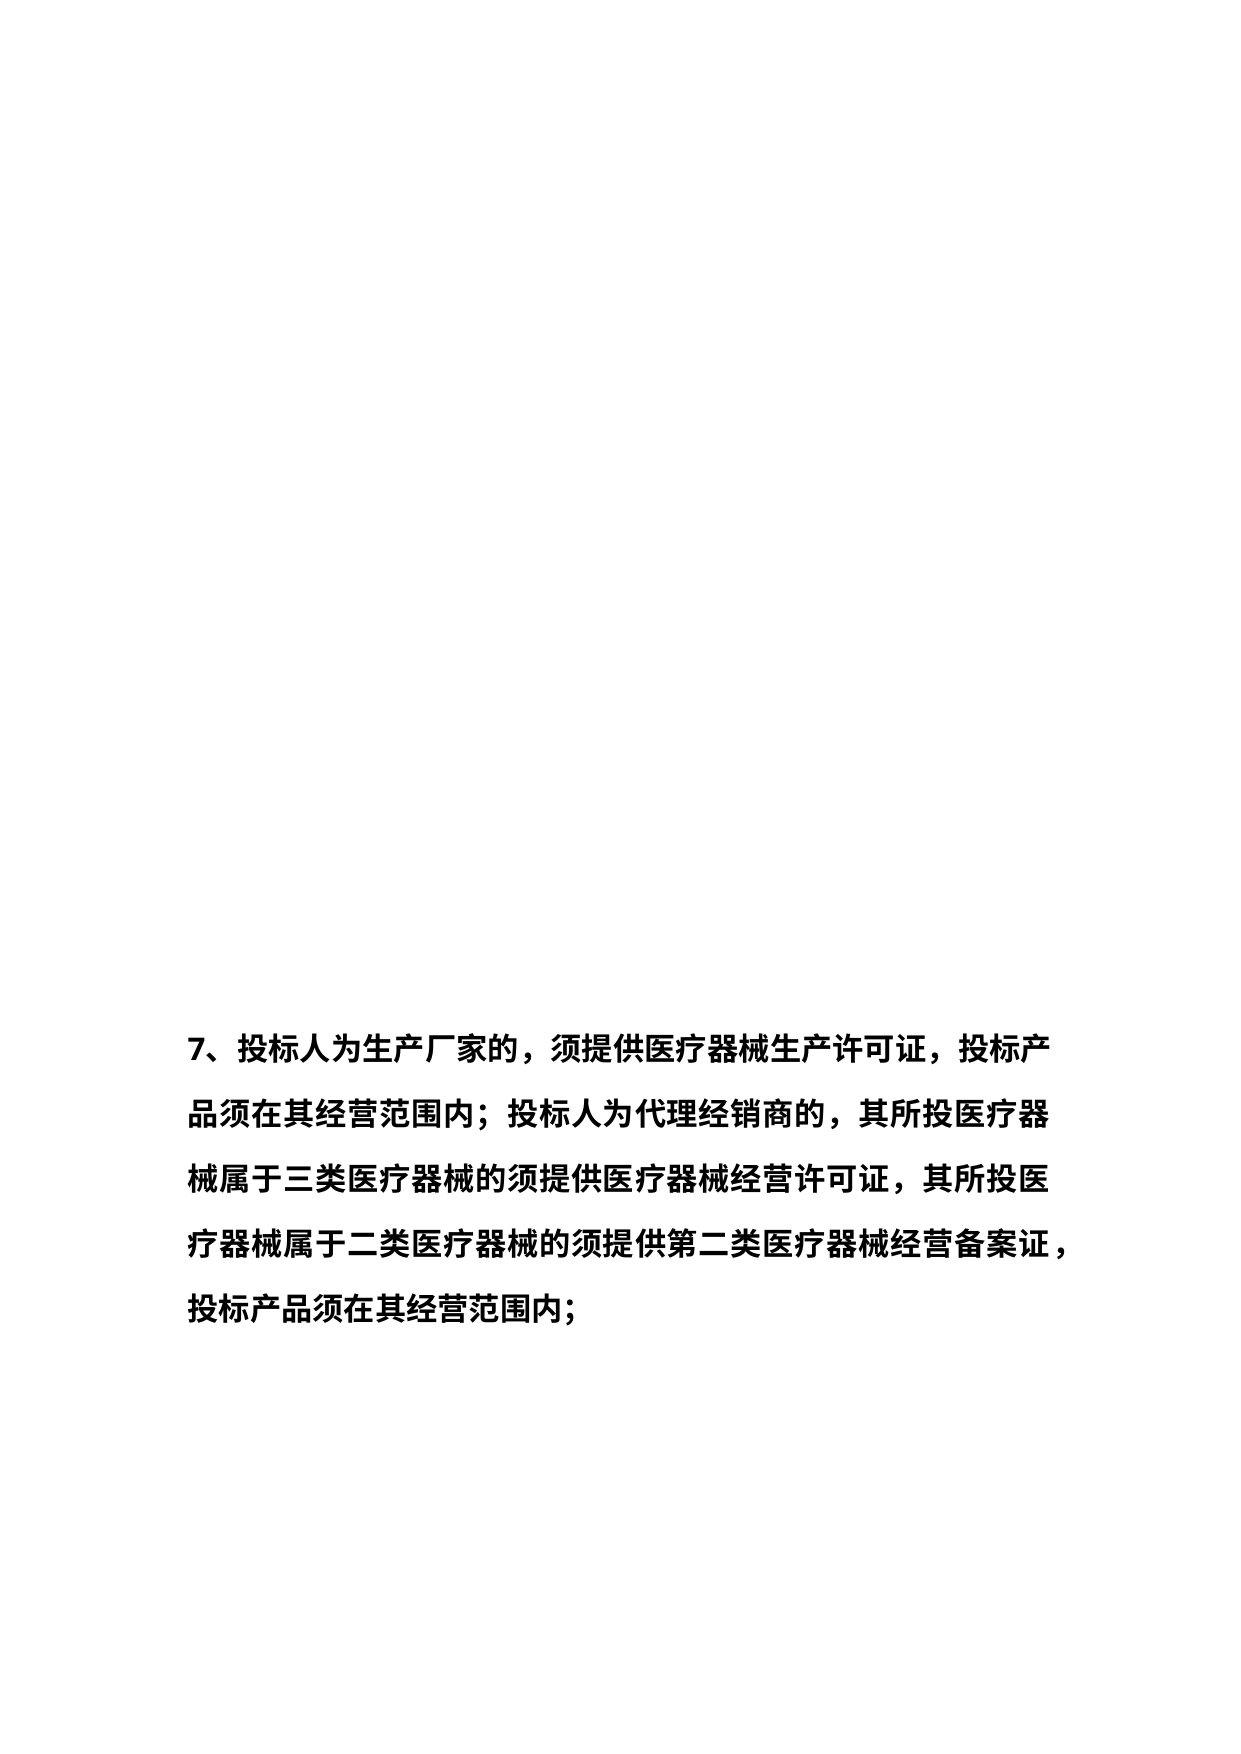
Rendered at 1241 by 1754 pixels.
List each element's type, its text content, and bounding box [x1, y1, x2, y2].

text 7、投标人为生产厂家的，须提供医疗器械生产许可证，投标产品须在其经营范围内；投标人为代理经销商的，其所投医疗器械属于三类医疗器械的须提供医疗器械经营许可证，其所投医疗器械属于二类医疗器械的须提供第二类医疗器械经营备案证，投标产品须在其经营范围内； [187, 1014, 1053, 1339]
